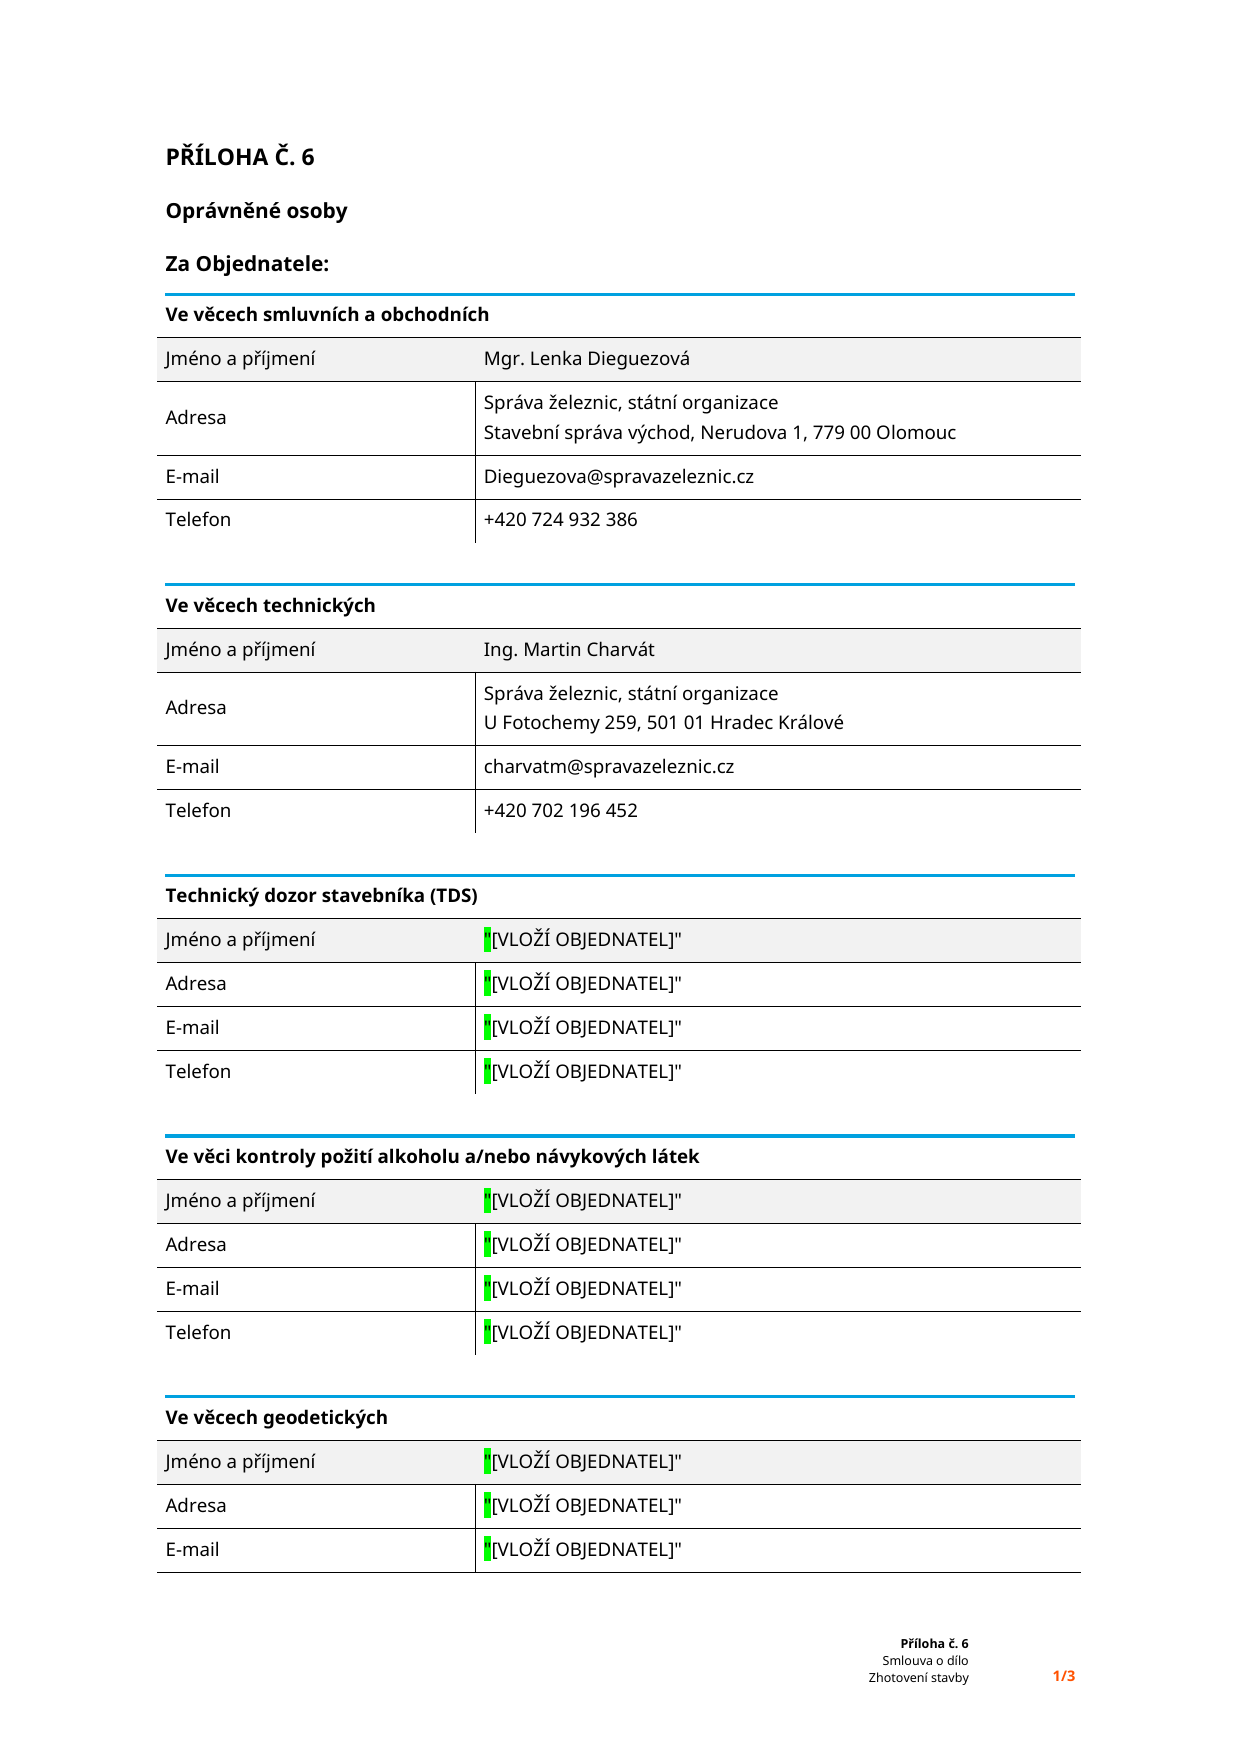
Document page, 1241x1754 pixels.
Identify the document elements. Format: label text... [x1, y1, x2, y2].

table_cell Telefon [157, 1051, 475, 1094]
text Za Objednatele: [165, 249, 1075, 277]
table_cell [476, 1485, 1081, 1528]
table_header Jméno a příjmení [157, 1441, 475, 1484]
table_cell charvatm@spravazeleznic.cz [476, 746, 1081, 789]
table_cell Adresa [157, 1224, 475, 1267]
table_header Jméno a příjmení [157, 629, 475, 672]
table_cell Telefon [157, 790, 475, 833]
table_cell E-mail [157, 456, 475, 498]
table_header Ing. Martin Charvát [475, 629, 1081, 672]
text Oprávněné osoby [165, 197, 1075, 225]
table_header Mgr. Lenka Dieguezová [475, 338, 1081, 381]
table_header Jméno a příjmení [157, 1180, 475, 1223]
table_cell Správa železnic, státní organizace Stavební správa východ, Nerudova 1, 779 00 Olomouc [476, 382, 1081, 455]
text Technický dozor stavebníka (TDS) [165, 877, 1075, 908]
table_cell Dieguezova@spravazeleznic.cz [476, 456, 1081, 498]
table_cell [476, 1007, 1081, 1050]
table_cell E-mail [157, 1268, 475, 1311]
table_header [475, 919, 1081, 962]
text Ve věcech technických [165, 586, 1075, 618]
table_cell Adresa [157, 673, 475, 745]
text Ve věcech geodetických [165, 1398, 1075, 1430]
table_cell [476, 963, 1081, 1006]
table_header [475, 1441, 1081, 1484]
table_header Jméno a příjmení [157, 919, 475, 962]
text Ve věci kontroly požití alkoholu a/nebo návykových látek [165, 1138, 1075, 1169]
table_cell [476, 1268, 1081, 1311]
table_header Jméno a příjmení [157, 338, 475, 381]
table_cell +420 724 932 386 [476, 500, 1081, 542]
table_cell E-mail [157, 1007, 475, 1050]
table_cell [476, 1051, 1081, 1094]
text Ve věcech smluvních a obchodních [165, 296, 1075, 327]
table_cell +420 702 196 452 [476, 790, 1081, 833]
table_cell Telefon [157, 1312, 475, 1354]
table_cell Adresa [157, 382, 475, 455]
table_cell Správa železnic, státní organizace U Fotochemy 259, 501 01 Hradec Králové [476, 673, 1081, 745]
table_cell E-mail [157, 1529, 475, 1572]
table_cell [476, 1529, 1081, 1572]
table_cell Adresa [157, 963, 475, 1006]
table_cell Adresa [157, 1485, 475, 1528]
table_cell Telefon [157, 500, 475, 542]
table_header [475, 1180, 1081, 1223]
text Příloha č. 6 [165, 141, 1075, 173]
table_cell [476, 1224, 1081, 1267]
table_cell E-mail [157, 746, 475, 789]
table_cell [476, 1312, 1081, 1354]
